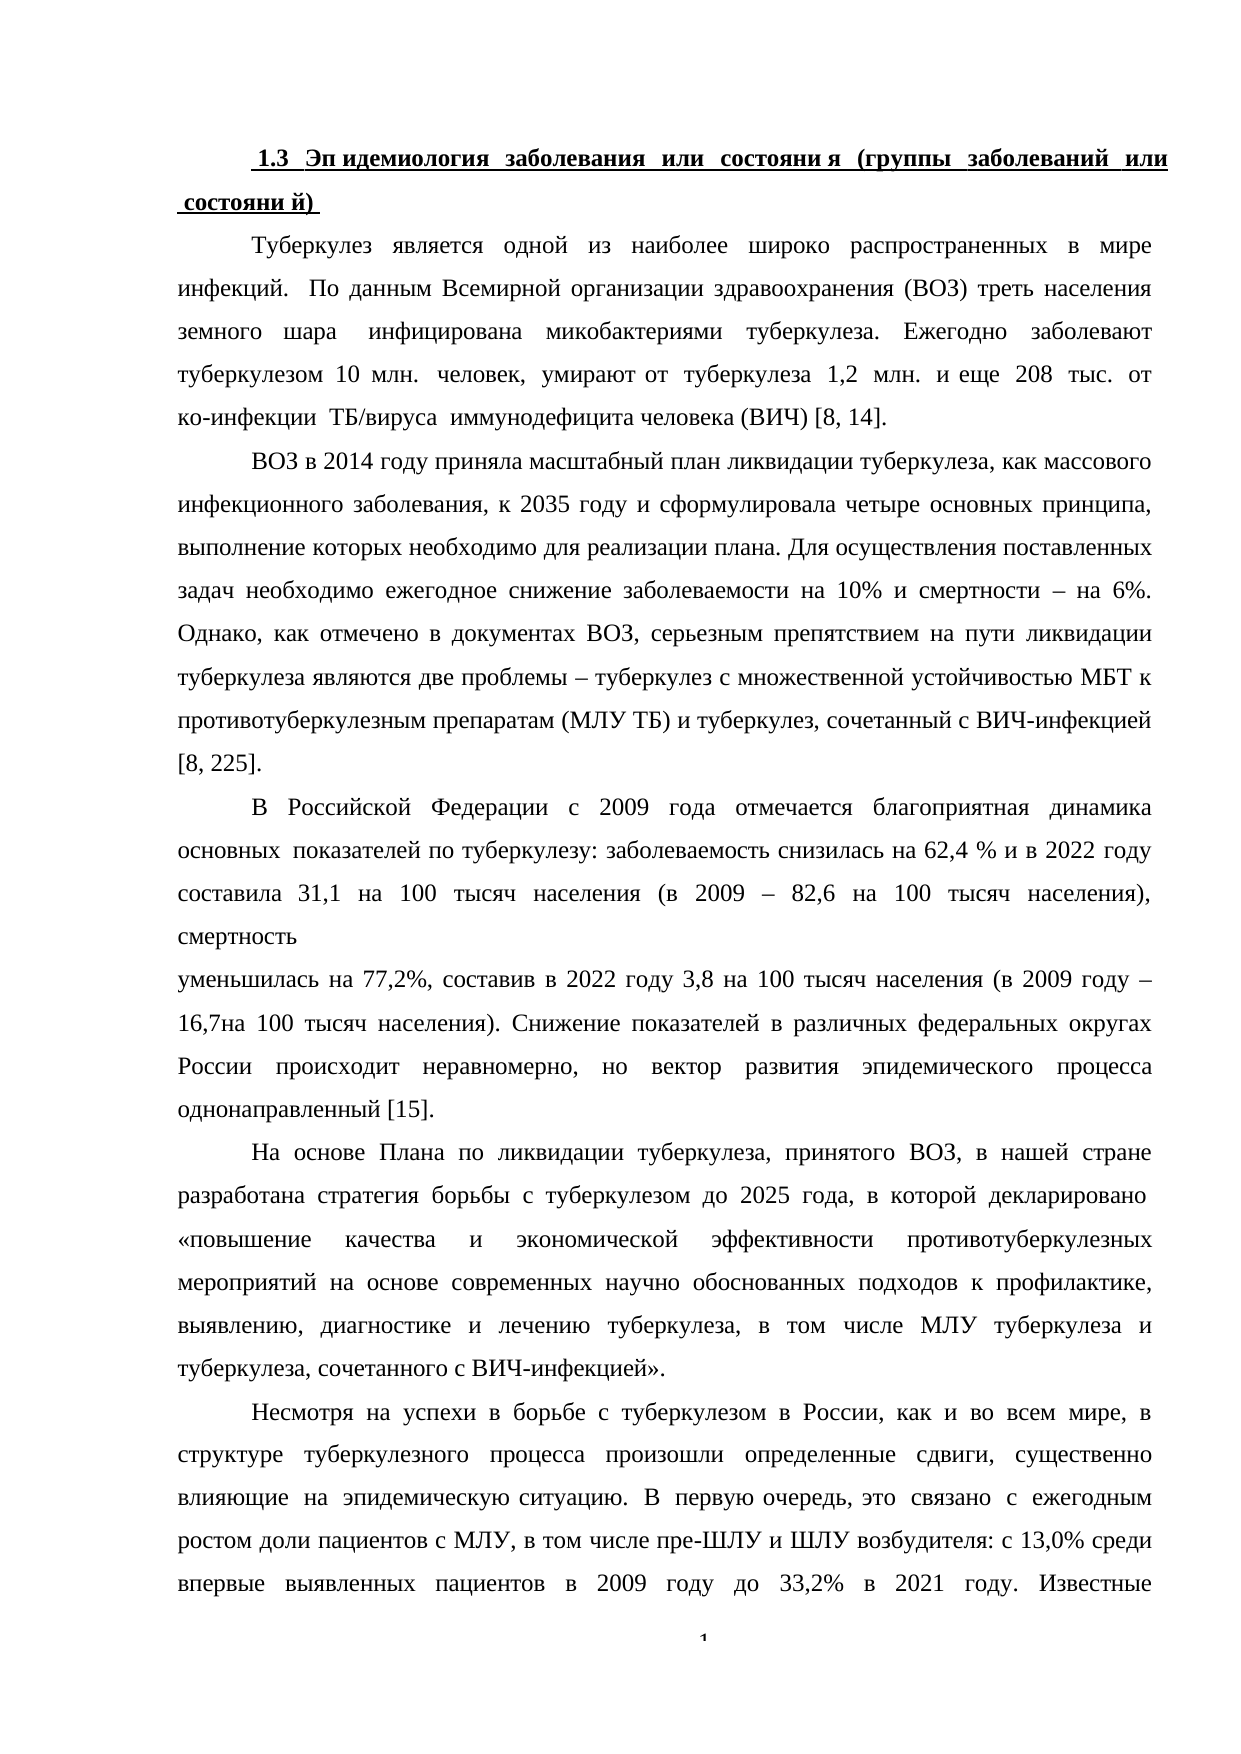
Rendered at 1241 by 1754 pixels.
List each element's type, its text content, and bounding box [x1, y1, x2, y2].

text «повышение качества и экономической эффективности противотуберкулезных мероприятий на основе современных научно обоснованных подходов к профилактике, выявлению, диагностике и лечению туберкулеза, в том числе МЛУ туберкулеза и туберкулеза, сочетанного с ВИЧ-инфекцией». [177, 1224, 1152, 1382]
text уменьшилась на 77,2%, составив в 2022 году 3,8 на 100 тысяч населения (в 2009 году – 16,7на 100 тысяч населения). Снижение показателей в различных федеральных округах России происходит неравномерно, но вектор развития эпидемического процесса однонаправленный [15]. [177, 964, 1152, 1123]
subtitle 1.3 Эп идемиология заболевания или состояни я (группы заболеваний или [251, 143, 1169, 172]
text ВОЗ в 2014 году приняла масштабный план ликвидации туберкулеза, как массового инфекционного заболевания, к 2035 году и сформулировала четыре основных принципа, выполнение которых необходимо для реализации плана. Для осуществления поставленных задач необходимо ежегодное снижение заболеваемости на 10% и смертности – на 6%. Однако, как отмечено в документах ВОЗ, серьезным препятствием на пути ликвидации туберкулеза являются две проблемы – туберкулез с множественной устойчивостью МБТ к противотуберкулезным препаратам (МЛУ ТБ) и туберкулез, сочетанный с ВИЧ-инфекцией [8, 225]. [177, 446, 1152, 777]
text На основе Плана по ликвидации туберкулеза, принятого ВОЗ, в нашей стране разработана стратегия борьбы с туберкулезом до 2025 года, в которой декларировано [177, 1137, 1152, 1209]
text В Российской Федерации с 2009 года отмечается благоприятная динамика основных показателей по туберкулезу: заболеваемость снизилась на 62,4 % и в 2022 году составила 31,1 на 100 тысяч населения (в 2009 – 82,6 на 100 тысяч населения), смертность [177, 792, 1152, 950]
text Туберкулез является одной из наиболее широко распространенных в мире инфекций. По данным Всемирной организации здравоохранения (ВОЗ) треть населения земного шара инфицирована микобактериями туберкулеза. Ежегодно заболевают туберкулезом 10 млн. человек, умирают от туберкулеза 1,2 млн. и еще 208 тыс. от ко-инфекции ТБ/вируса иммунодефицита человека (ВИЧ) [8, 14]. [177, 230, 1152, 431]
text состояни й) [177, 187, 1169, 215]
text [177, 1397, 1152, 1597]
